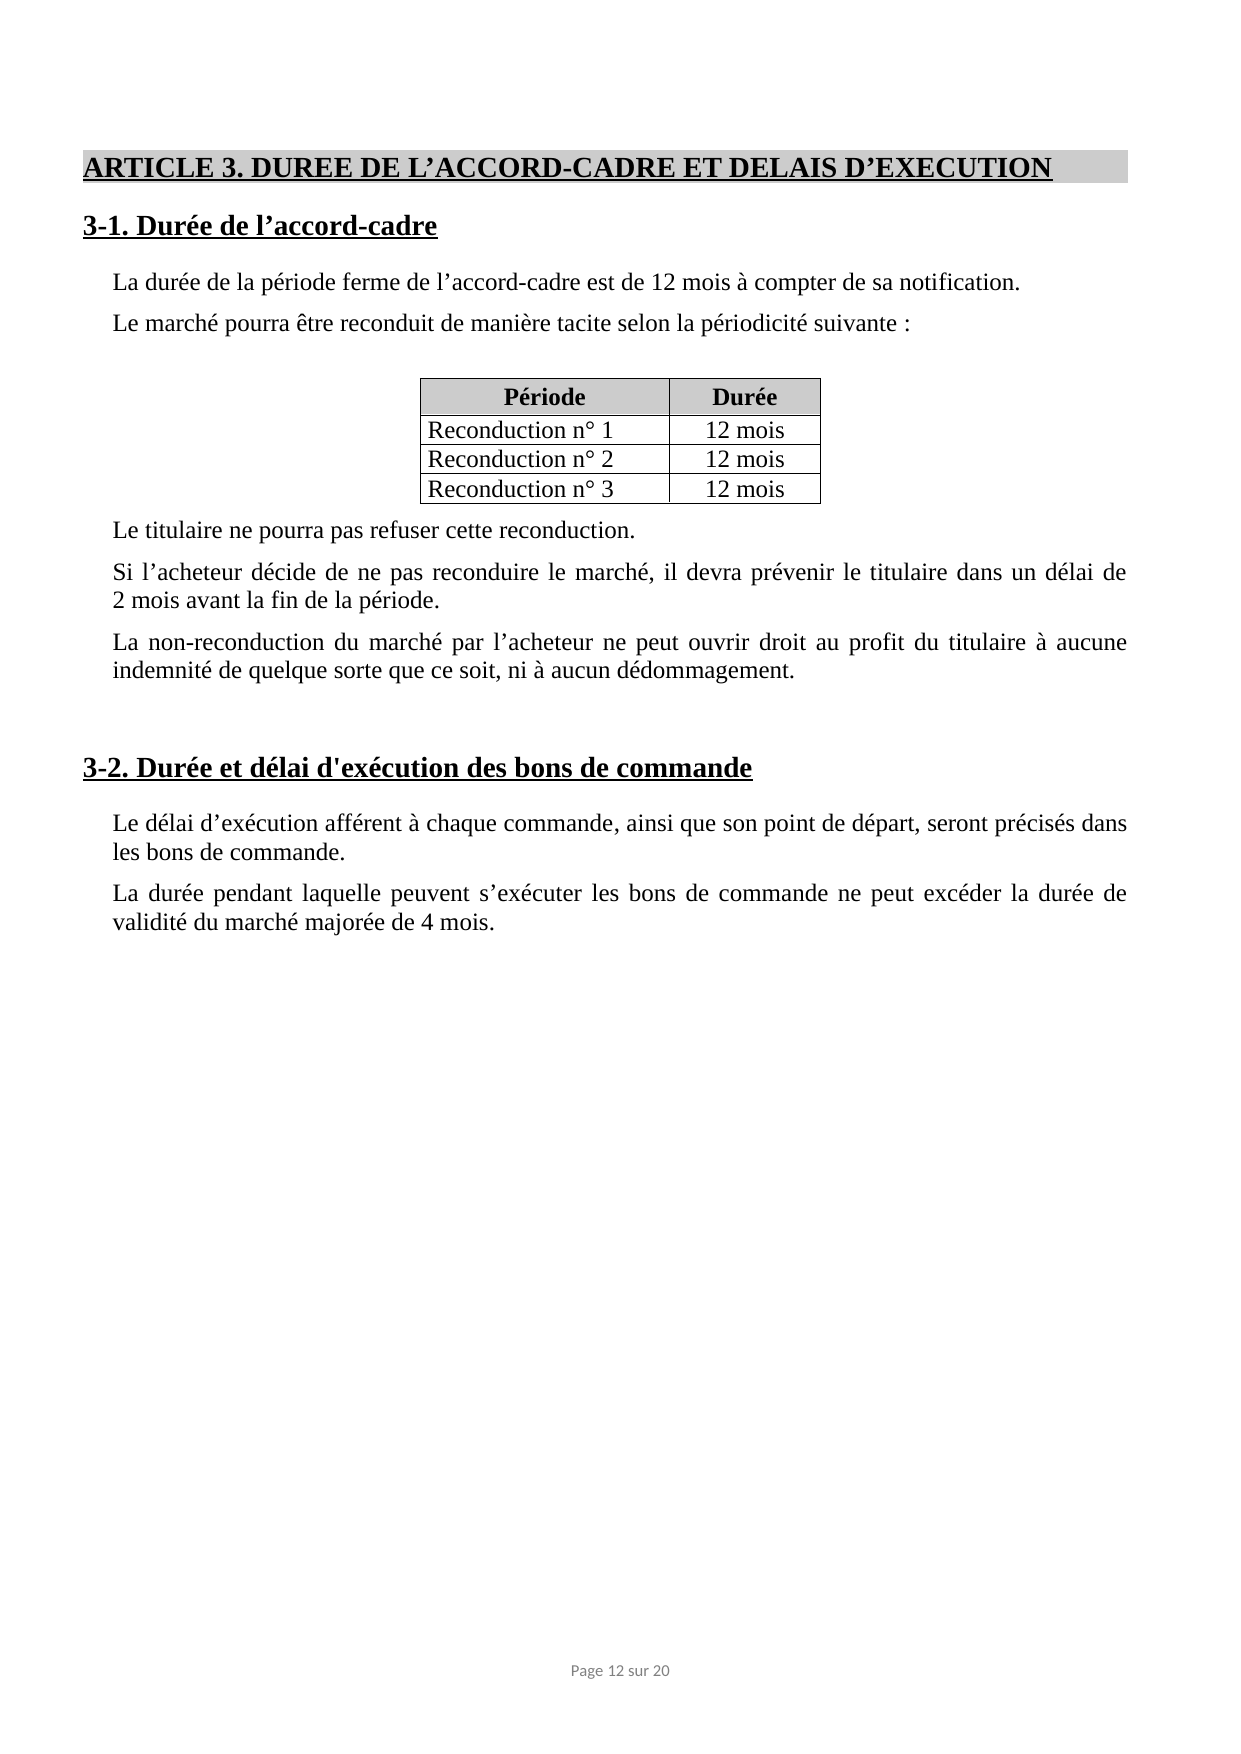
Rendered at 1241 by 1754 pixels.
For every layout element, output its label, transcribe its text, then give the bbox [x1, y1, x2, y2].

text Le titulaire ne pourra pas refuser cette reconduction. [112, 515, 1128, 544]
text ARTICLE 3. DUREE DE L’ACCORD-CADRE ET DELAIS D’EXECUTION [83, 150, 1128, 183]
text Si l’acheteur décide de ne pas reconduire le marché, il devra prévenir le titulaire dans un délai de 2 mois avant la fin de la période. [112, 557, 1128, 614]
text Le délai d’exécution afférent à chaque commande, ainsi que son point de départ, seront précisés dans les bons de commande. [112, 808, 1128, 866]
text 3-1. Durée de l’accord-cadre [83, 208, 1128, 242]
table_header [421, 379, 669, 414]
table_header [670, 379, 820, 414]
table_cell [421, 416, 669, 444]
text La durée pendant laquelle peuvent s’exécuter les bons de commande ne peut excéder la durée de validité du marché majorée de 4 mois. [112, 878, 1128, 936]
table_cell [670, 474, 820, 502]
text La non-reconduction du marché par l’acheteur ne peut ouvrir droit au profit du titulaire à aucune indemnité de quelque sorte que ce soit, ni à aucun dédommagement. [112, 627, 1128, 684]
text Le marché pourra être reconduit de manière tacite selon la périodicité suivante : [112, 308, 1128, 337]
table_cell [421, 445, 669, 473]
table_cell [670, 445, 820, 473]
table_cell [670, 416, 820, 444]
text La durée de la période ferme de l’accord-cadre est de 12 mois à compter de sa notification. [112, 267, 1128, 295]
text 3-2. Durée et délai d'exécution des bons de commande [83, 750, 1128, 784]
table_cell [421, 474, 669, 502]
